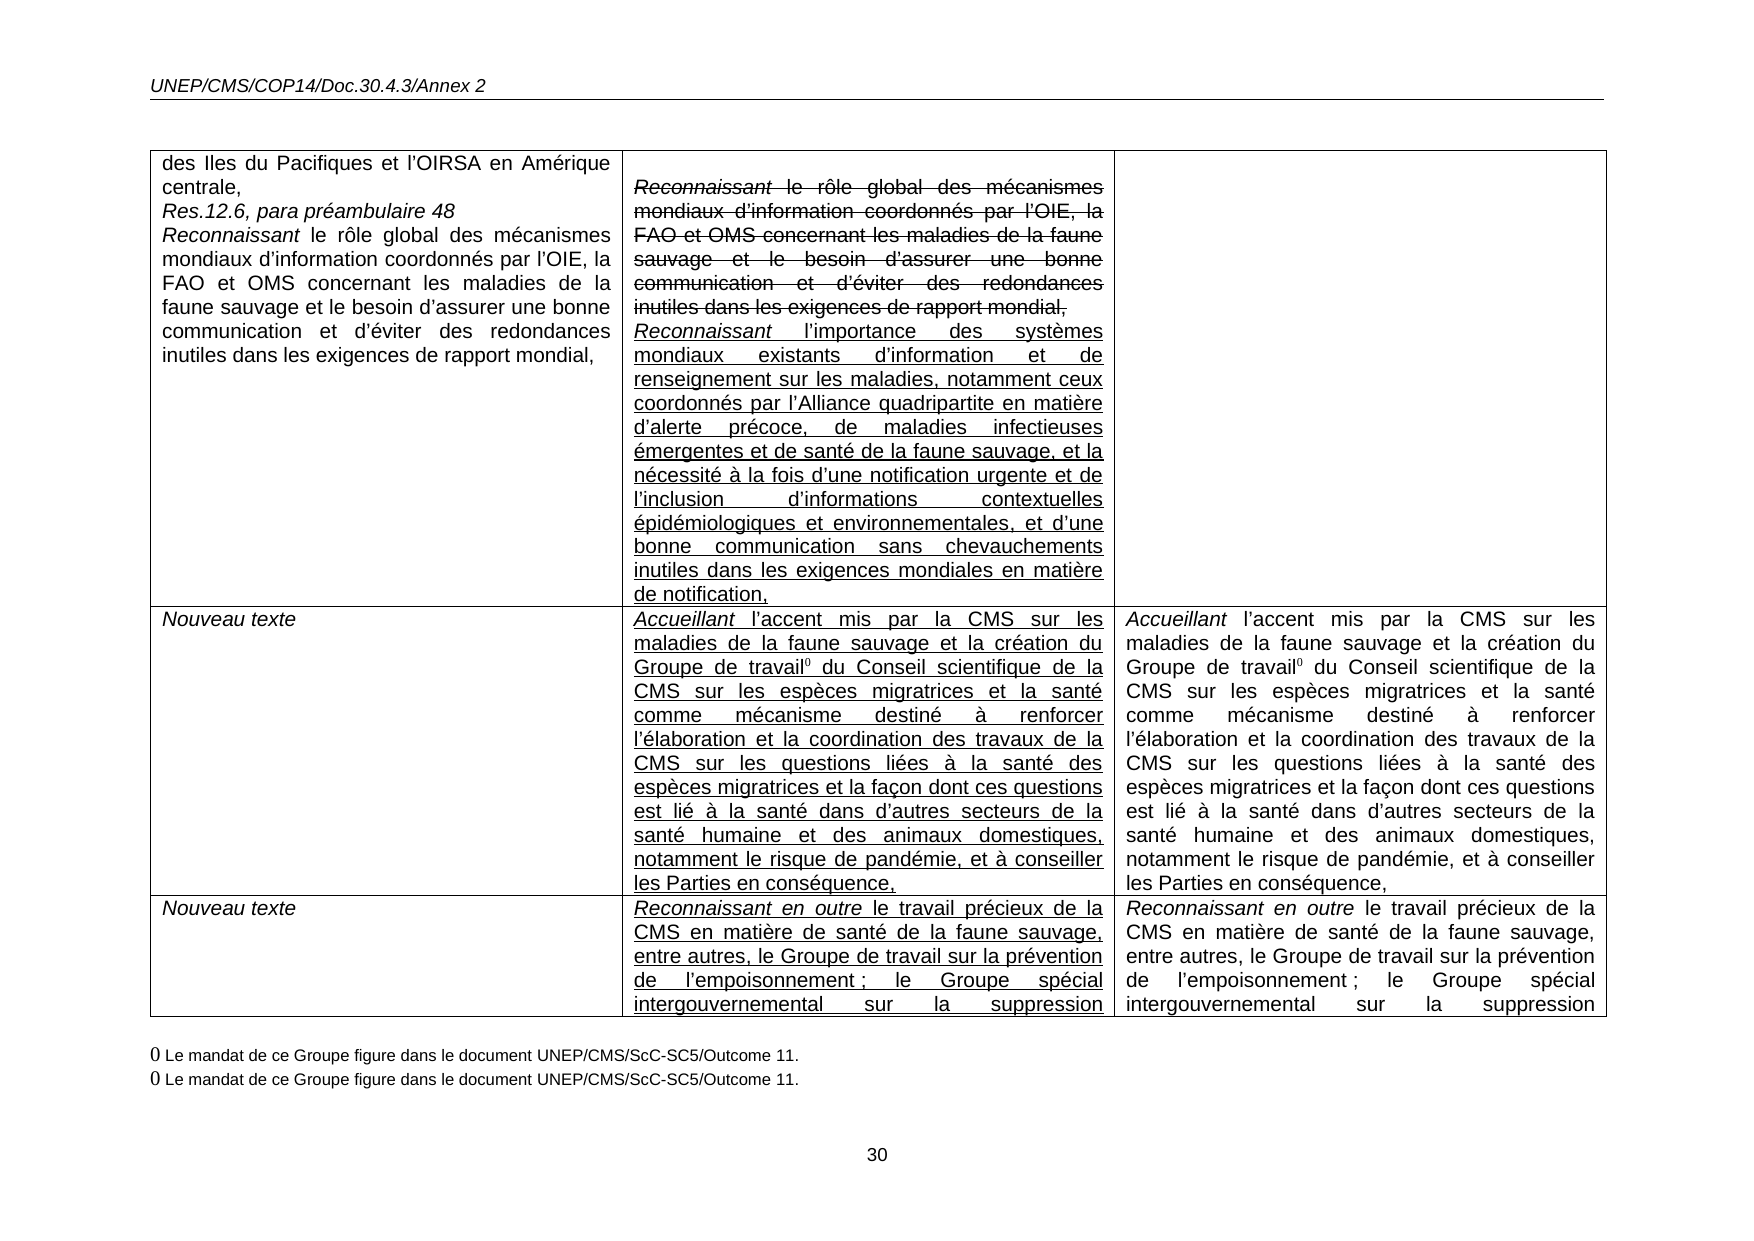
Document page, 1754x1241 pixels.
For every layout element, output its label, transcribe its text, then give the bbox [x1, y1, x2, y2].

table_cell Nouveau texte [151, 896, 622, 1016]
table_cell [623, 896, 1114, 1016]
table_cell Accueillant l’accent mis par la CMS sur les maladies de la faune sauvage et la création du Groupe de travail du Conseil scientifique de la CMS sur les espèces migratrices et la santé comme mécanisme destiné à renforcer l’élaboration et la coordination des travaux de la CMS sur les questions liées à la santé des espèces migratrices et la façon dont ces questions est lié à la santé dans d’autres secteurs de la santé humaine et des animaux domestiques, notamment le risque de pandémie, et à conseiller les Parties en conséquence, [1115, 607, 1606, 895]
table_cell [1115, 896, 1606, 1016]
table_cell Nouveau texte [151, 607, 622, 895]
table_cell Accueillant l’accent mis par la CMS sur les maladies de la faune sauvage et la création du Groupe de travail du Conseil scientifique de la CMS sur les espèces migratrices et la santé comme mécanisme destiné à renforcer l’élaboration et la coordination des travaux de la CMS sur les questions liées à la santé des espèces migratrices et la façon dont ces questions est lié à la santé dans d’autres secteurs de la santé humaine et des animaux domestiques, notamment le risque de pandémie, et à conseiller les Parties en conséquence, [623, 607, 1114, 895]
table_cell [1115, 151, 1606, 606]
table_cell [623, 151, 1114, 606]
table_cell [151, 151, 622, 606]
